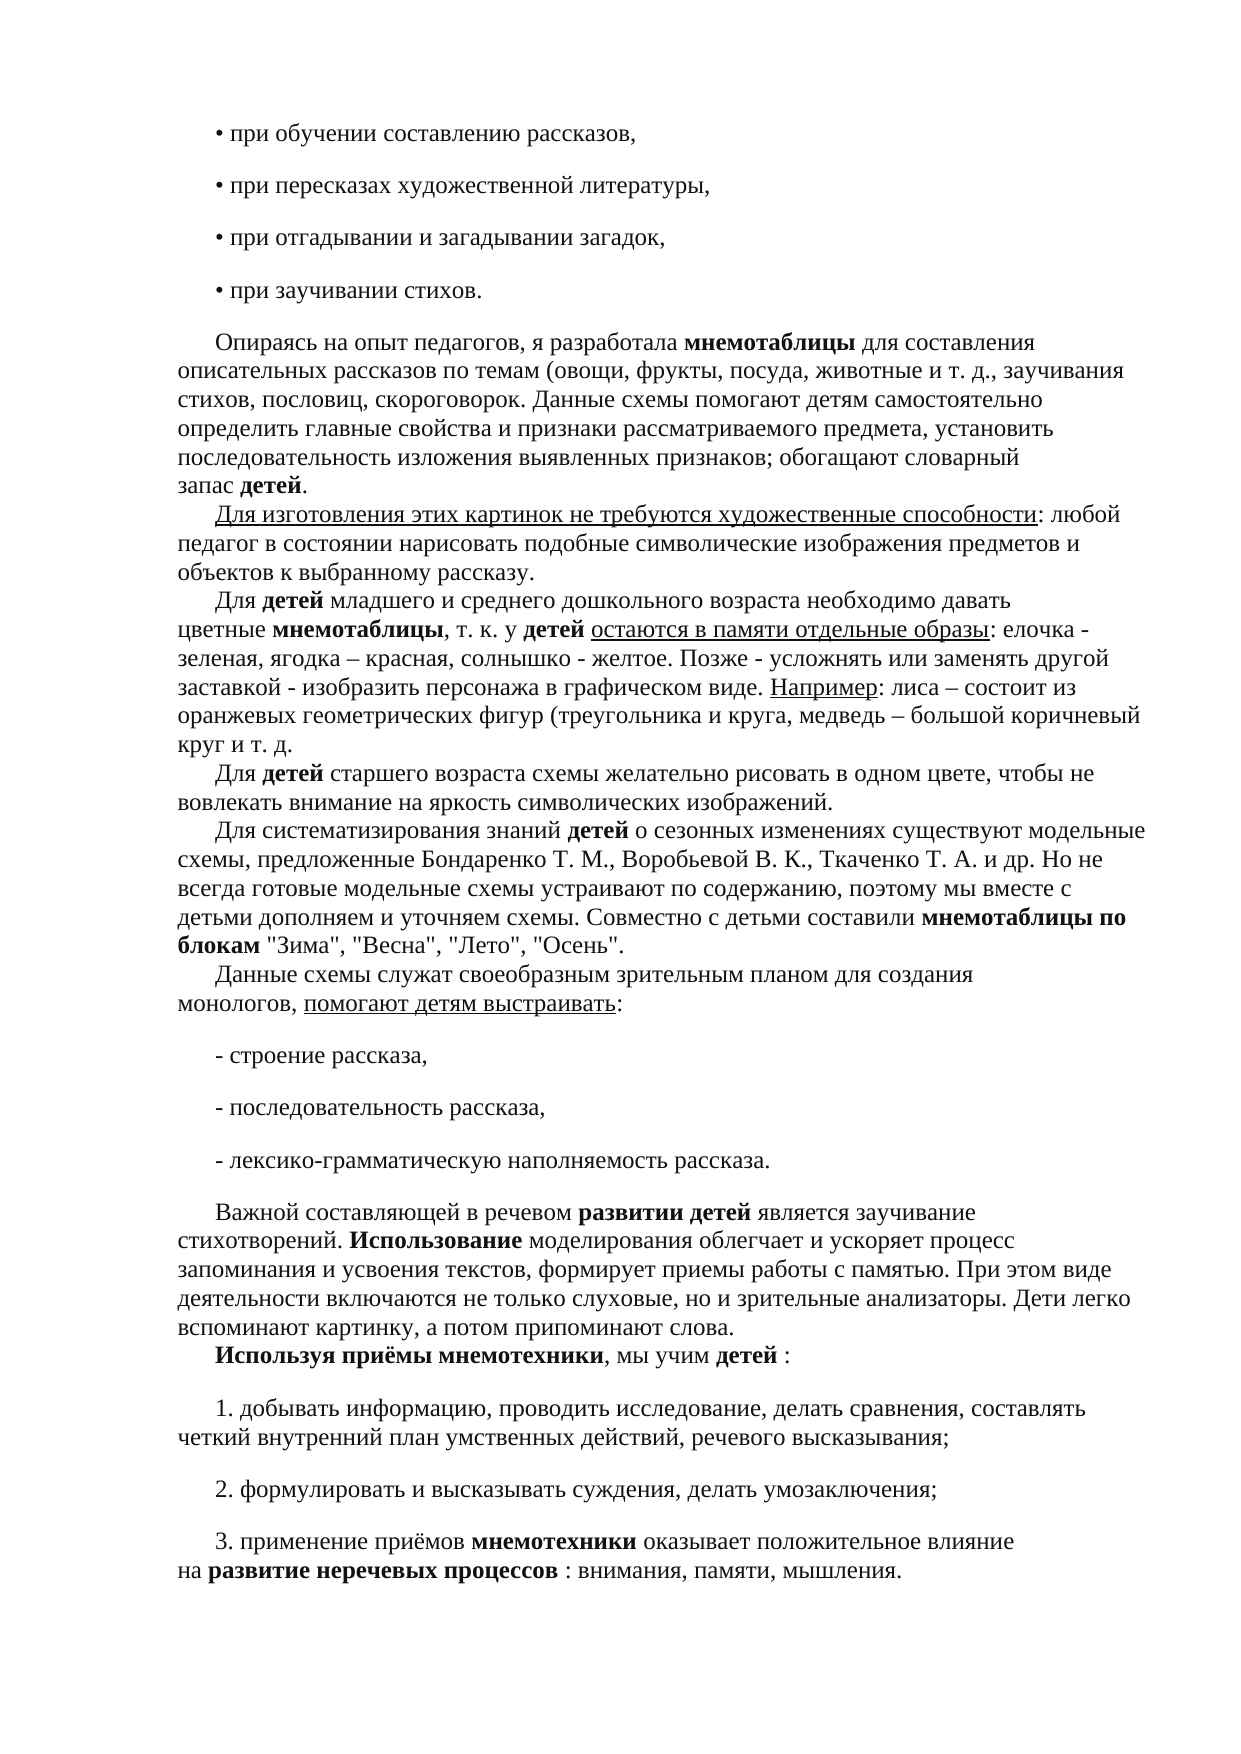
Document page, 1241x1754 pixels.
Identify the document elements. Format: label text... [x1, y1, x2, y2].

text Для систематизирования знаний детей о сезонных изменениях существуют модельные схемы, предложенные Бондаренко Т. М., Воробьевой В. К., Ткаченко Т. А. и др. Но не всегда готовые модельные схемы устраивают по содержанию, поэтому мы вместе с детьми дополняем и уточняем схемы. Совместно с детьми составили мнемотаблицы по блокам "Зима", "Весна", "Лето", "Осень". [177, 816, 1152, 959]
text - лексико-грамматическую наполняемость рассказа. [177, 1145, 1152, 1173]
text - последовательность рассказа, [177, 1092, 1152, 1121]
text Важной составляющей в речевом развитии детей является заучивание стихотворений. Использование моделирования облегчает и ускоряет процесс запоминания и усвоения текстов, формирует приемы работы с памятью. При этом виде деятельности включаются не только слуховые, но и зрительные анализаторы. Дети легко вспоминают картинку, а потом припоминают слова. [177, 1197, 1152, 1341]
text Используя приёмы мнемотехники, мы учим детей : [177, 1341, 1152, 1369]
text 3. применение приёмов мнемотехники оказывает положительное влияние на развитие неречевых процессов : внимания, памяти, мышления. [177, 1526, 1152, 1583]
text 2. формулировать и высказывать суждения, делать умозаключения; [177, 1474, 1152, 1502]
text Для изготовления этих картинок не требуются художественные способности: любой педагог в состоянии нарисовать подобные символические изображения предметов и объектов к выбранному рассказу. [177, 499, 1152, 586]
text • при пересказах художественной литературы, [177, 170, 1152, 199]
text • при заучивании стихов. [177, 275, 1152, 303]
text Для детей младшего и среднего дошкольного возраста необходимо давать цветные мнемотаблицы, т. к. у детей остаются в памяти отдельные образы: елочка - зеленая, ягодка – красная, солнышко - желтое. Позже - усложнять или заменять другой заставкой - изобразить персонажа в графическом виде. Например: лиса – состоит из оранжевых геометрических фигур (треугольника и круга, медведь – большой коричневый круг и т. д. [177, 586, 1152, 758]
text Данные схемы служат своеобразным зрительным планом для создания монологов, помогают детям выстраивать: [177, 959, 1152, 1017]
text - строение рассказа, [177, 1040, 1152, 1069]
text • при отгадывании и загадывании загадок, [177, 222, 1152, 251]
text Опираясь на опыт педагогов, я разработала мнемотаблицы для составления описательных рассказов по темам (овощи, фрукты, посуда, животные и т. д., заучивания стихов, пословиц, скороговорок. Данные схемы помогают детям самостоятельно определить главные свойства и признаки рассматриваемого предмета, установить последовательность изложения выявленных признаков; обогащают словарный запас детей. [177, 327, 1152, 499]
text • при обучении составлению рассказов, [177, 118, 1152, 147]
text Для детей старшего возраста схемы желательно рисовать в одном цвете, чтобы не вовлекать внимание на яркость символических изображений. [177, 758, 1152, 816]
text 1. добывать информацию, проводить исследование, делать сравнения, составлять четкий внутренний план умственных действий, речевого высказывания; [177, 1393, 1152, 1450]
